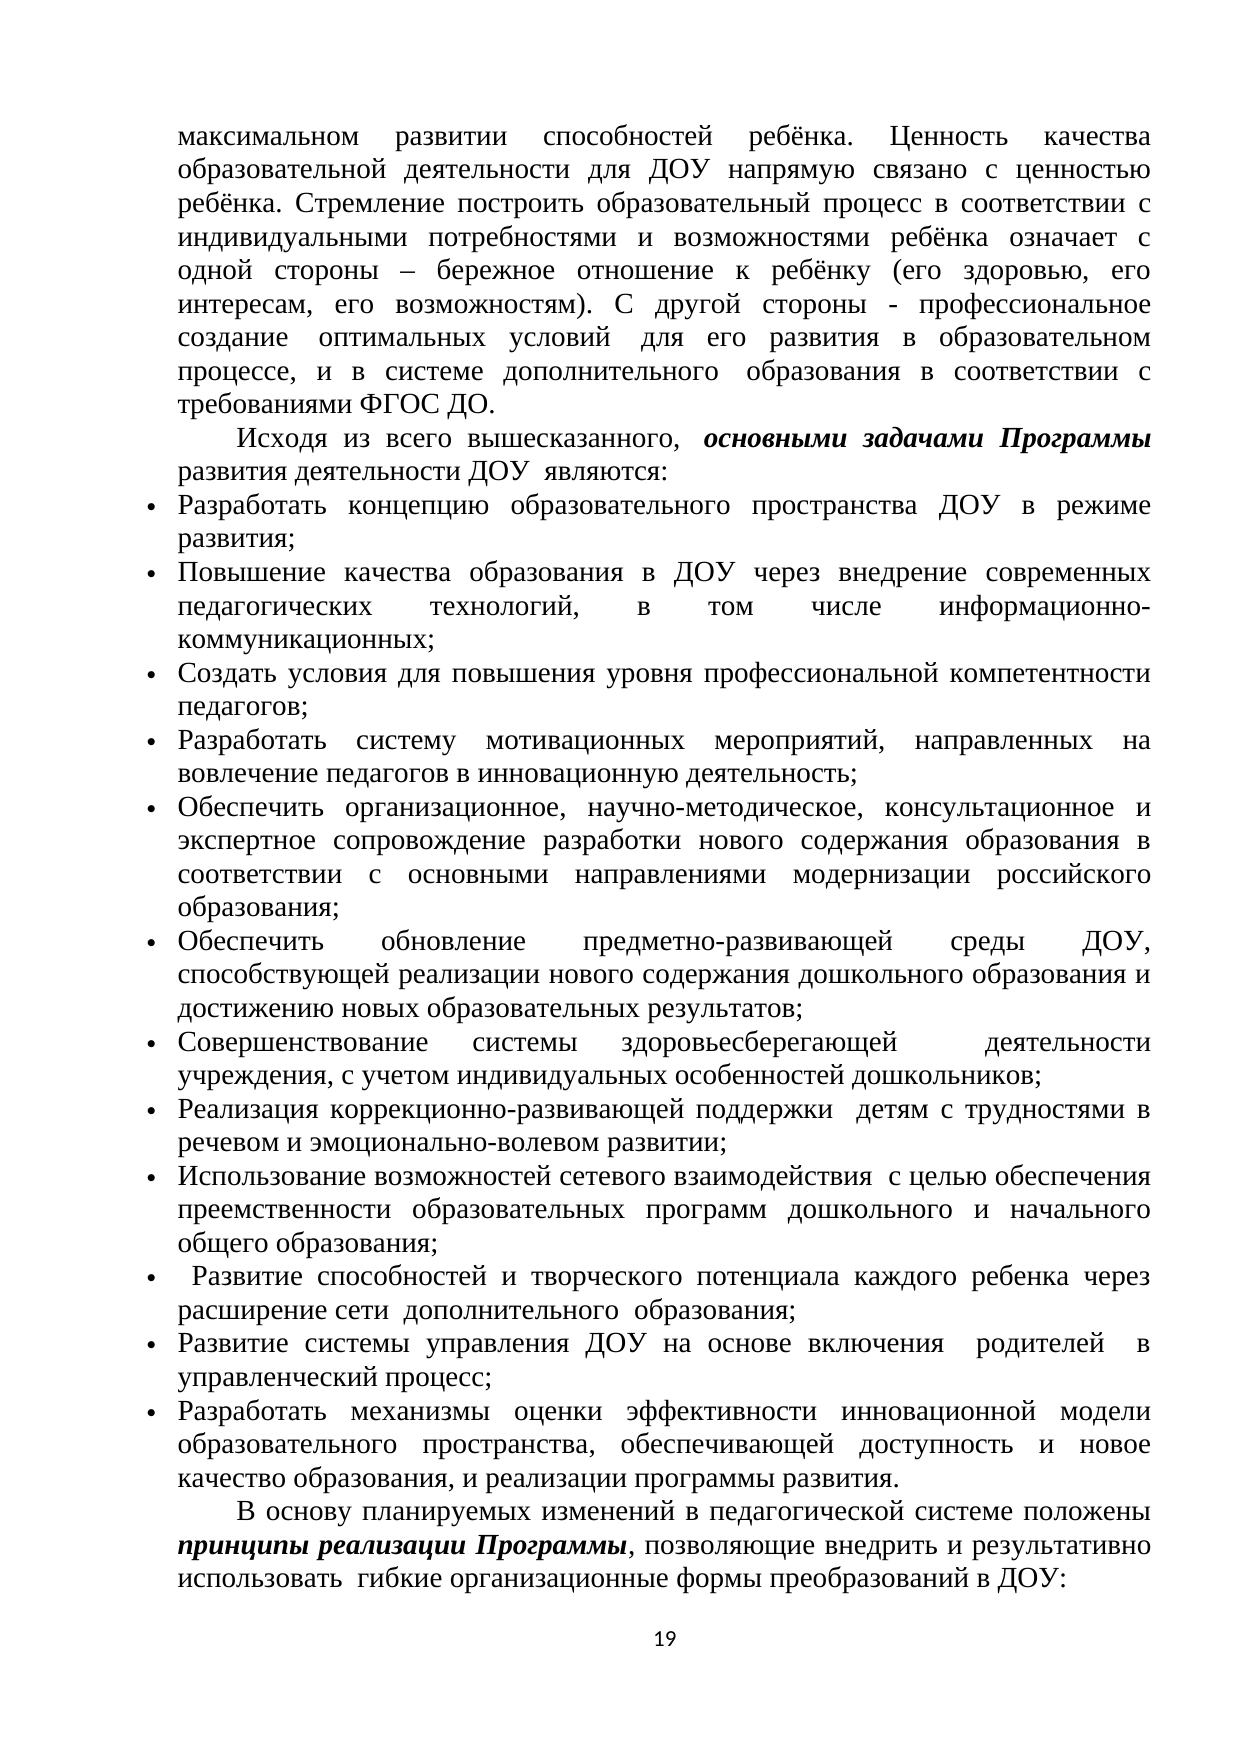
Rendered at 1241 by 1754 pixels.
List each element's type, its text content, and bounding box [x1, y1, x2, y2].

list Повышение качества образования в ДОУ через внедрение современных педагогических технологий, в том числе информационно-коммуникационных; [148, 554, 1152, 655]
list Обеспечить организационное, научно-методическое, консультационное и экспертное сопровождение разработки нового содержания образования в соответствии с основными направлениями модернизации российского образования; [148, 789, 1152, 923]
list Реализация коррекционно-развивающей поддержки детям с трудностями в речевом и эмоционально-волевом развитии; [148, 1091, 1152, 1158]
list Разработать концепцию образовательного пространства ДОУ в режиме развития; [148, 487, 1152, 554]
list Обеспечить обновление предметно-развивающей среды ДОУ, способствующей реализации нового содержания дошкольного образования и достижению новых образовательных результатов; [148, 923, 1152, 1024]
list Создать условия для повышения уровня профессиональной компетентности педагогов; [148, 655, 1152, 722]
list Совершенствование системы здоровьесберегающей деятельности учреждения, с учетом индивидуальных особенностей дошкольников; [148, 1024, 1152, 1091]
list Развитие системы управления ДОУ на основе включения родителей в управленческий процесс; [148, 1326, 1152, 1393]
list Разработать систему мотивационных мероприятий, направленных на вовлечение педагогов в инновационную деятельность; [148, 722, 1152, 789]
list Использование возможностей сетевого взаимодействия с целью обеспечения преемственности образовательных программ дошкольного и начального общего образования; [148, 1158, 1152, 1258]
text Исходя из всего вышесказанного, основными задачами Программы развития деятельности ДОУ являются: [177, 420, 1152, 487]
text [177, 118, 1152, 420]
list Развитие способностей и творческого потенциала каждого ребенка через расширение сети дополнительного образования; [148, 1258, 1152, 1326]
list Разработать механизмы оценки эффективности инновационной модели образовательного пространства, обеспечивающей доступность и новое качество образования, и реализации программы развития. [148, 1393, 1152, 1493]
text В основу планируемых изменений в педагогической системе положены принципы реализации Программы, позволяющие внедрить и результативно использовать гибкие организационные формы преобразований в ДОУ: [177, 1493, 1152, 1594]
